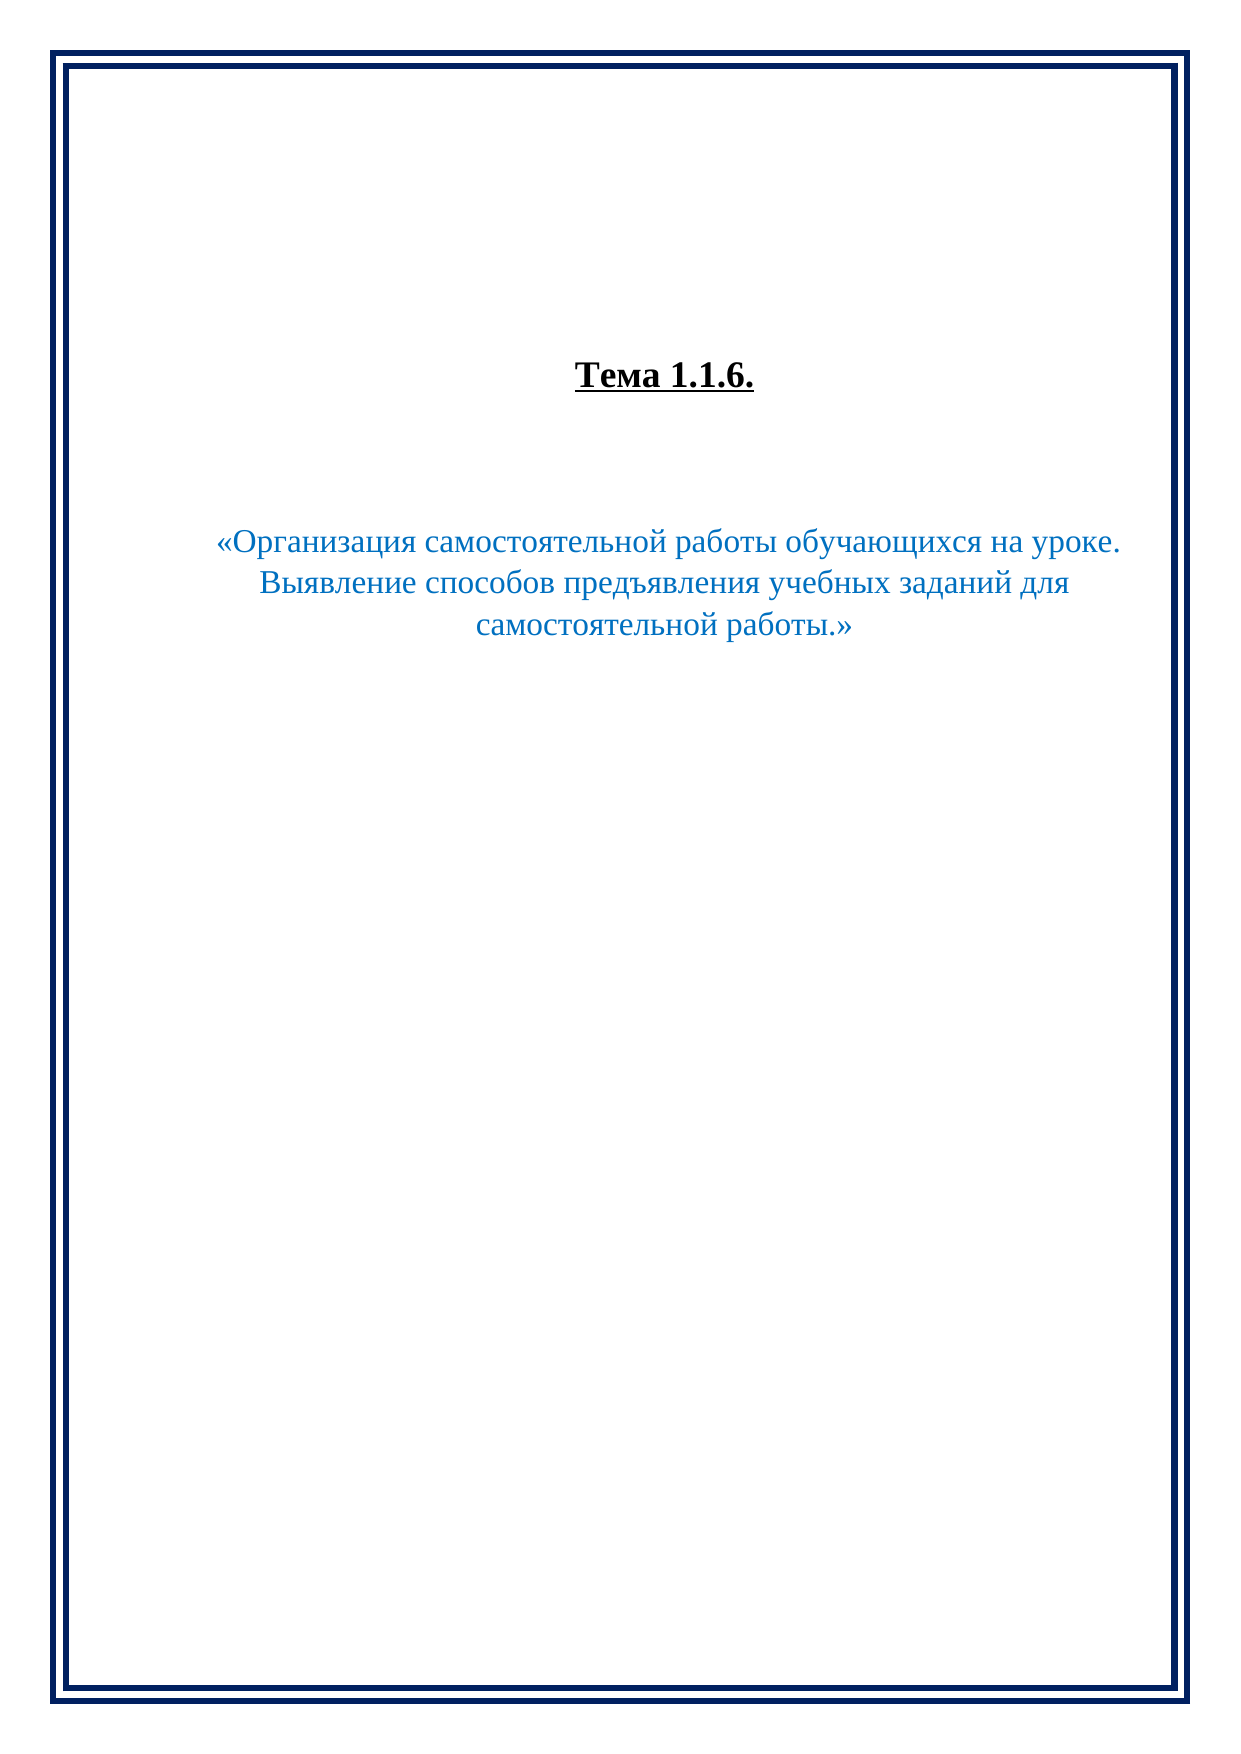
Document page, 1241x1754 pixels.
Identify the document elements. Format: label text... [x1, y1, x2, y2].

text «Организация самостоятельной работы обучающихся на уроке. Выявление способов предъявления учебных заданий для самостоятельной работы.» [177, 521, 1152, 642]
text Тема 1.1.6. [177, 352, 1152, 396]
